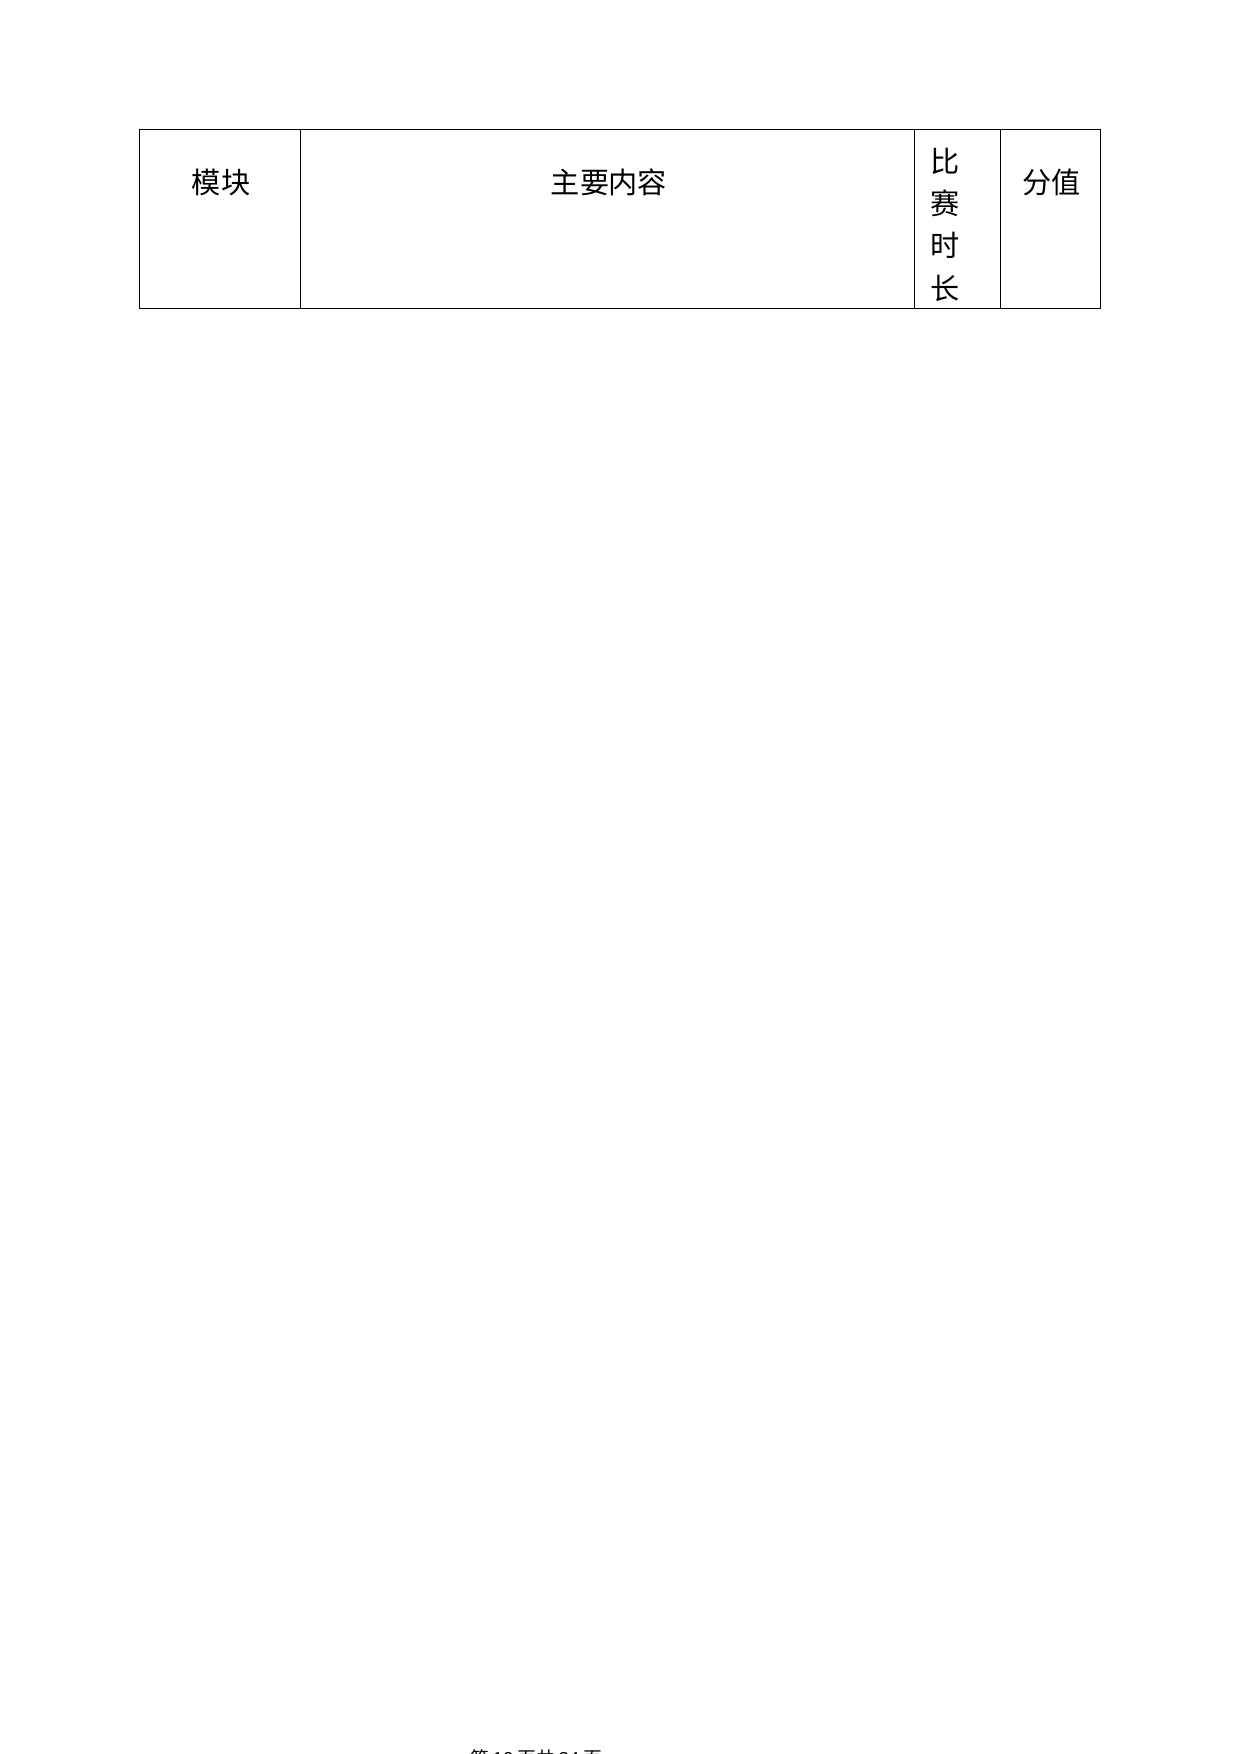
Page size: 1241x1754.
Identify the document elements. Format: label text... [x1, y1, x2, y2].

table_header 模块 [140, 130, 300, 308]
table_header 比赛时长 [915, 130, 1000, 308]
table_header 分值 [1001, 130, 1100, 308]
table_header 主要内容 [301, 130, 914, 308]
